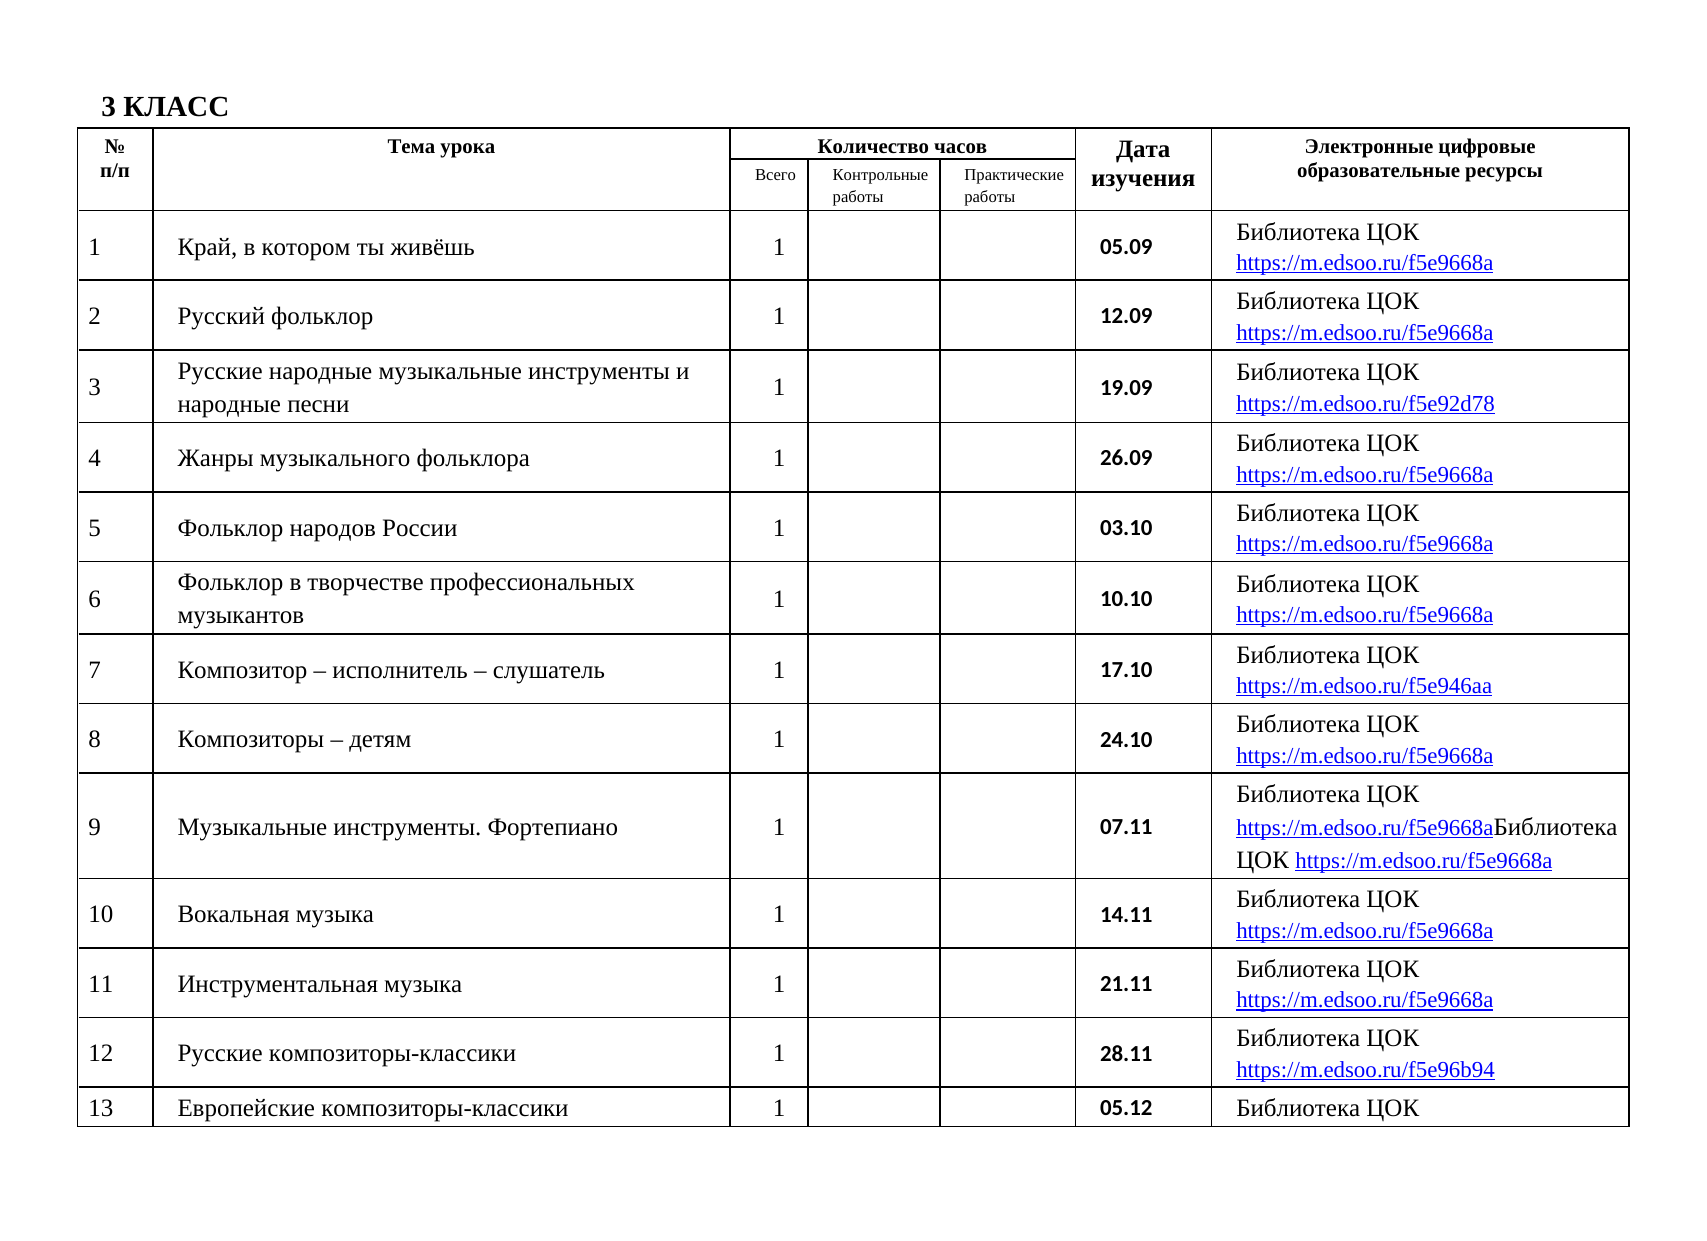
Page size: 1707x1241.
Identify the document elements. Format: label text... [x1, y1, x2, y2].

table_cell [941, 704, 1075, 772]
table_cell 14.11 [1076, 879, 1211, 947]
table_cell Библиотека ЦОК https://m.edsoo.ru/f5e9668a [1212, 879, 1628, 947]
table_cell 1 [731, 949, 807, 1017]
table_cell 1 [731, 281, 807, 349]
table_cell 1 [731, 635, 807, 702]
table_cell [941, 423, 1075, 491]
table_cell 21.11 [1076, 949, 1211, 1017]
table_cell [154, 1088, 729, 1126]
table_cell 1 [731, 493, 807, 561]
table_cell [941, 1088, 1075, 1126]
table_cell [1212, 1088, 1628, 1126]
table_cell 1 [731, 351, 807, 421]
table_cell 12.09 [1076, 281, 1211, 349]
table_cell 11 [78, 948, 152, 1017]
table_cell [809, 1018, 939, 1086]
table_cell 1 [731, 879, 807, 947]
table_cell Библиотека ЦОК https://m.edsoo.ru/f5e9668a [1212, 281, 1628, 349]
table_cell [809, 635, 939, 702]
table_cell Практические работы [941, 160, 1075, 210]
table_header Дата изучения [1076, 129, 1211, 210]
table_cell Русский фольклор [154, 281, 729, 349]
table_cell 28.11 [1076, 1018, 1211, 1086]
table_cell Русские композиторы-классики [154, 1018, 729, 1086]
table_cell Библиотека ЦОК https://m.edsoo.ru/f5e9668a [1212, 949, 1628, 1017]
table_cell [809, 1088, 939, 1126]
table_cell Библиотека ЦОК https://m.edsoo.ru/f5e9668a [1212, 423, 1628, 491]
table_header Количество часов [731, 129, 1075, 158]
table_cell Жанры музыкального фольклора [154, 423, 729, 491]
table_cell 1 [731, 774, 807, 877]
table_cell 1 [731, 1088, 807, 1126]
table_cell 1 [731, 704, 807, 772]
table_cell Композиторы – детям [154, 704, 729, 772]
table_cell [809, 704, 939, 772]
table_cell Библиотека ЦОК https://m.edsoo.ru/f5e9668a [1212, 562, 1628, 633]
table_cell 8 [78, 704, 152, 772]
table_header Тема урока [154, 129, 729, 210]
table_cell [941, 211, 1075, 279]
table_cell 10.10 [1076, 562, 1211, 633]
table_cell [809, 351, 939, 421]
table_cell Библиотека ЦОК https://m.edsoo.ru/f5e96b94 [1212, 1018, 1628, 1086]
table_cell [809, 949, 939, 1017]
table_cell [809, 562, 939, 633]
table_cell 7 [78, 634, 152, 702]
table_cell 05.12 [1076, 1088, 1211, 1126]
table_cell [941, 774, 1075, 877]
table_header № п/п [78, 129, 152, 210]
table_cell Библиотека ЦОК https://m.edsoo.ru/f5e92d78 [1212, 351, 1628, 421]
table_cell 1 [78, 211, 152, 279]
table_cell Фольклор в творчестве профессиональных музыкантов [154, 562, 729, 633]
table_cell [809, 774, 939, 877]
table_cell 2 [78, 280, 152, 349]
table_cell [809, 493, 939, 561]
table_cell [809, 879, 939, 947]
table_cell 19.09 [1076, 351, 1211, 421]
table_cell 3 [78, 350, 152, 421]
table_cell Контрольные работы [809, 160, 939, 210]
table_cell 05.09 [1076, 211, 1211, 279]
table_cell 26.09 [1076, 423, 1211, 491]
table_cell Инструментальная музыка [154, 949, 729, 1017]
table_cell [941, 635, 1075, 702]
table_cell Библиотека ЦОК https://m.edsoo.ru/f5e9668aБиблиотека ЦОК https://m.edsoo.ru/f5e9668a [1212, 774, 1628, 877]
table_cell [941, 351, 1075, 421]
table_cell 1 [731, 562, 807, 633]
table_cell Библиотека ЦОК https://m.edsoo.ru/f5e9668a [1212, 211, 1628, 279]
table_cell Библиотека ЦОК https://m.edsoo.ru/f5e9668a [1212, 704, 1628, 772]
table_cell Библиотека ЦОК https://m.edsoo.ru/f5e946aa [1212, 635, 1628, 702]
table_cell Всего [731, 160, 807, 210]
table_cell [941, 281, 1075, 349]
table_cell Фольклор народов России [154, 493, 729, 561]
table_cell [941, 1018, 1075, 1086]
table_cell Композитор – исполнитель – слушатель [154, 635, 729, 702]
table_cell 07.11 [1076, 774, 1211, 877]
table_cell 10 [78, 879, 152, 947]
table_header Электронные цифровые образовательные ресурсы [1212, 129, 1628, 210]
table_cell 9 [78, 773, 152, 877]
text 3 КЛАСС [101, 89, 1618, 122]
table_cell [809, 211, 939, 279]
table_cell 1 [731, 211, 807, 279]
table_cell Музыкальные инструменты. Фортепиано [154, 774, 729, 877]
table_cell 13 [78, 1087, 152, 1126]
table_cell 4 [78, 423, 152, 491]
table_cell Библиотека ЦОК https://m.edsoo.ru/f5e9668a [1212, 493, 1628, 561]
table_cell [941, 949, 1075, 1017]
table_cell 03.10 [1076, 493, 1211, 561]
table_cell [941, 562, 1075, 633]
table_cell [941, 493, 1075, 561]
table_cell Русские народные музыкальные инструменты и народные песни [154, 351, 729, 421]
table_cell 24.10 [1076, 704, 1211, 772]
table_cell 12 [78, 1018, 152, 1086]
table_cell 6 [78, 562, 152, 633]
table_cell 1 [731, 423, 807, 491]
table_cell Край, в котором ты живёшь [154, 211, 729, 279]
table_cell 1 [731, 1018, 807, 1086]
table_cell [941, 879, 1075, 947]
table_cell 17.10 [1076, 635, 1211, 702]
table_cell [809, 423, 939, 491]
table_cell Вокальная музыка [154, 879, 729, 947]
table_cell [809, 281, 939, 349]
table_cell 5 [78, 492, 152, 561]
